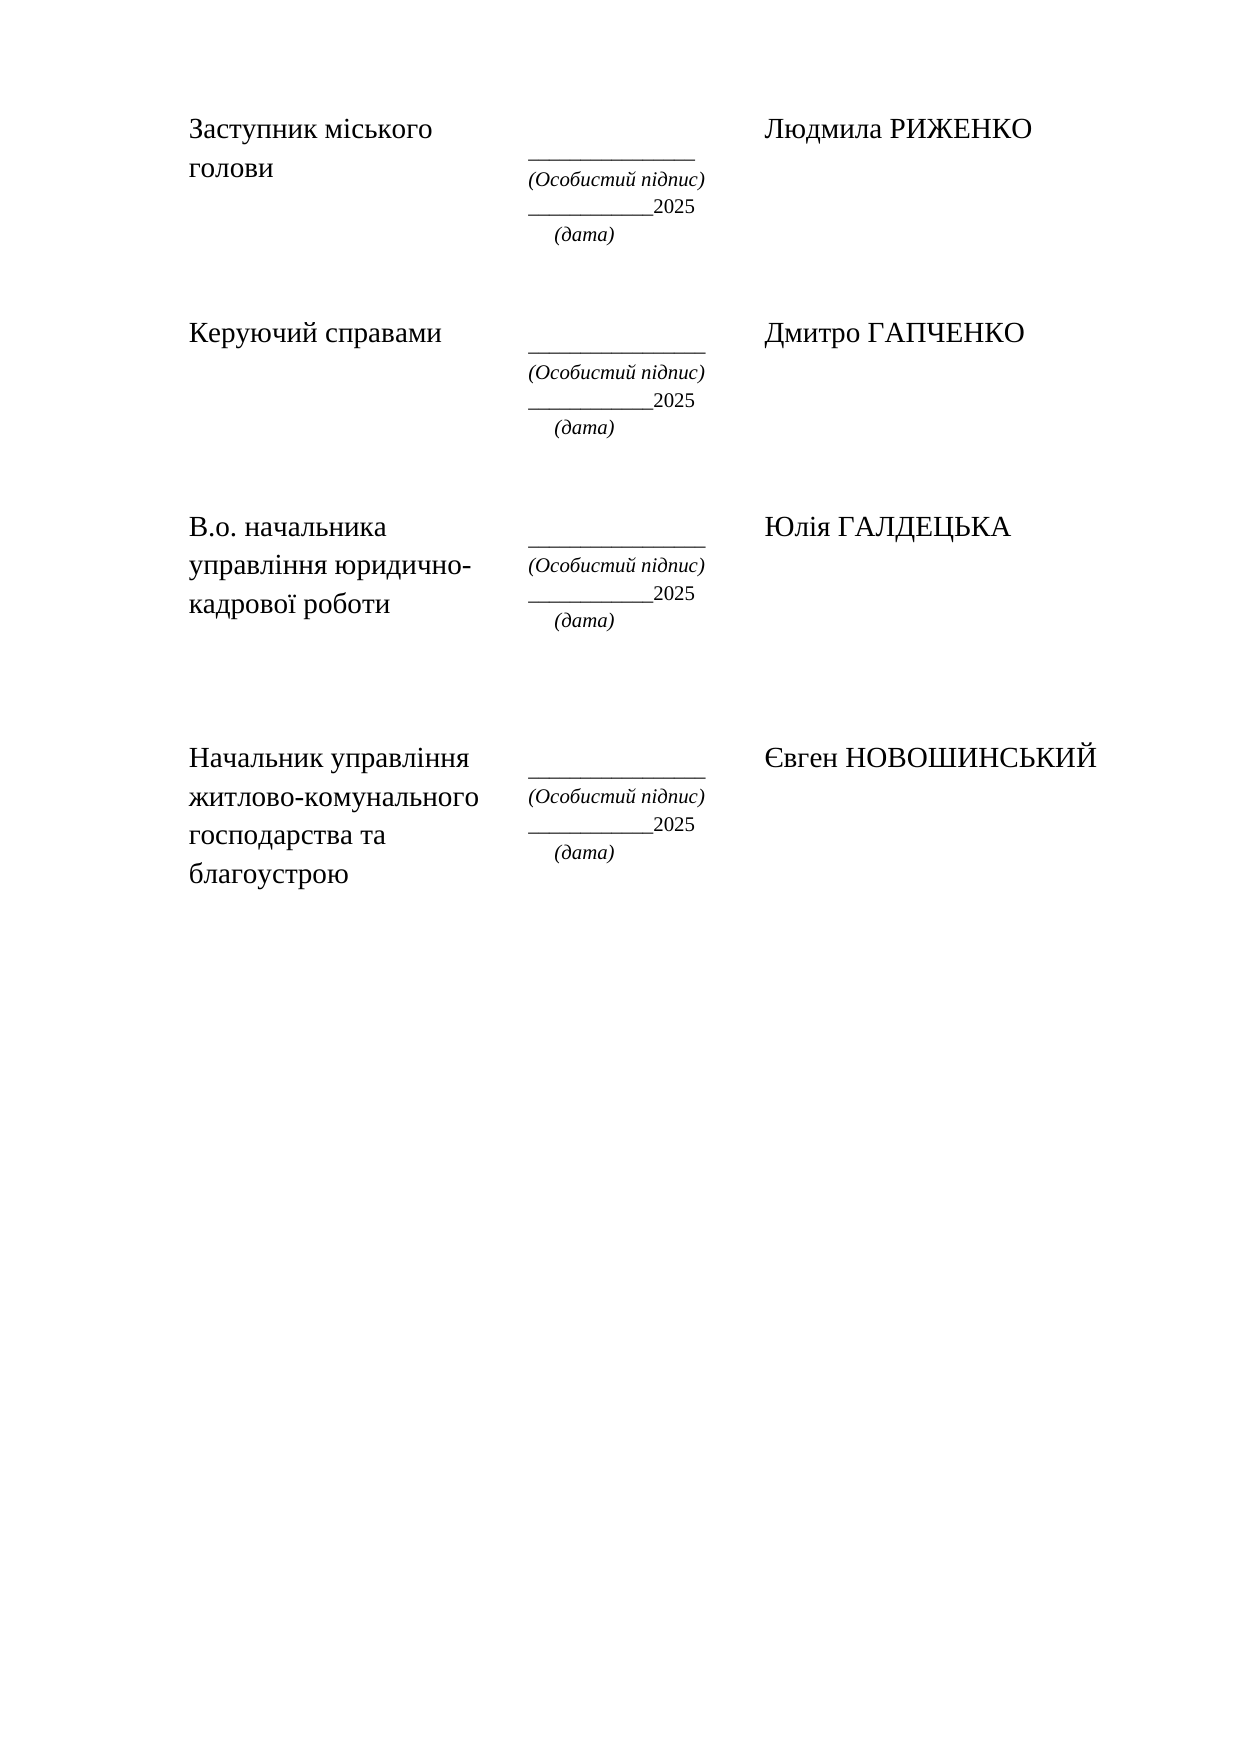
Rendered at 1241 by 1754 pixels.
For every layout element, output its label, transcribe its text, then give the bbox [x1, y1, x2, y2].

table_cell Юлія ГАЛДЕЦЬКА [753, 470, 1137, 702]
table_cell Керуючий справами [177, 277, 517, 470]
table_header ________________ (Особистий підпис) ____________2025 (дата) [517, 111, 753, 277]
table_header Заступник міського голови [177, 111, 517, 277]
table_cell Євген НОВОШИНСЬКИЙ [753, 702, 1137, 895]
table_header Людмила РИЖЕНКО [753, 111, 1137, 277]
table_cell _________________ (Особистий підпис) ____________2025 (дата) [517, 277, 753, 470]
table_cell В.о. начальника управління юридично-кадрової роботи [177, 470, 517, 702]
table_cell Дмитро ГАПЧЕНКО [753, 277, 1137, 470]
table_cell _________________ (Особистий підпис) ____________2025 (дата) [517, 470, 753, 702]
table_cell Начальник управління житлово-комунального господарства та благоустрою [177, 702, 517, 895]
table_cell _________________ (Особистий підпис) ____________2025 (дата) [517, 702, 753, 895]
